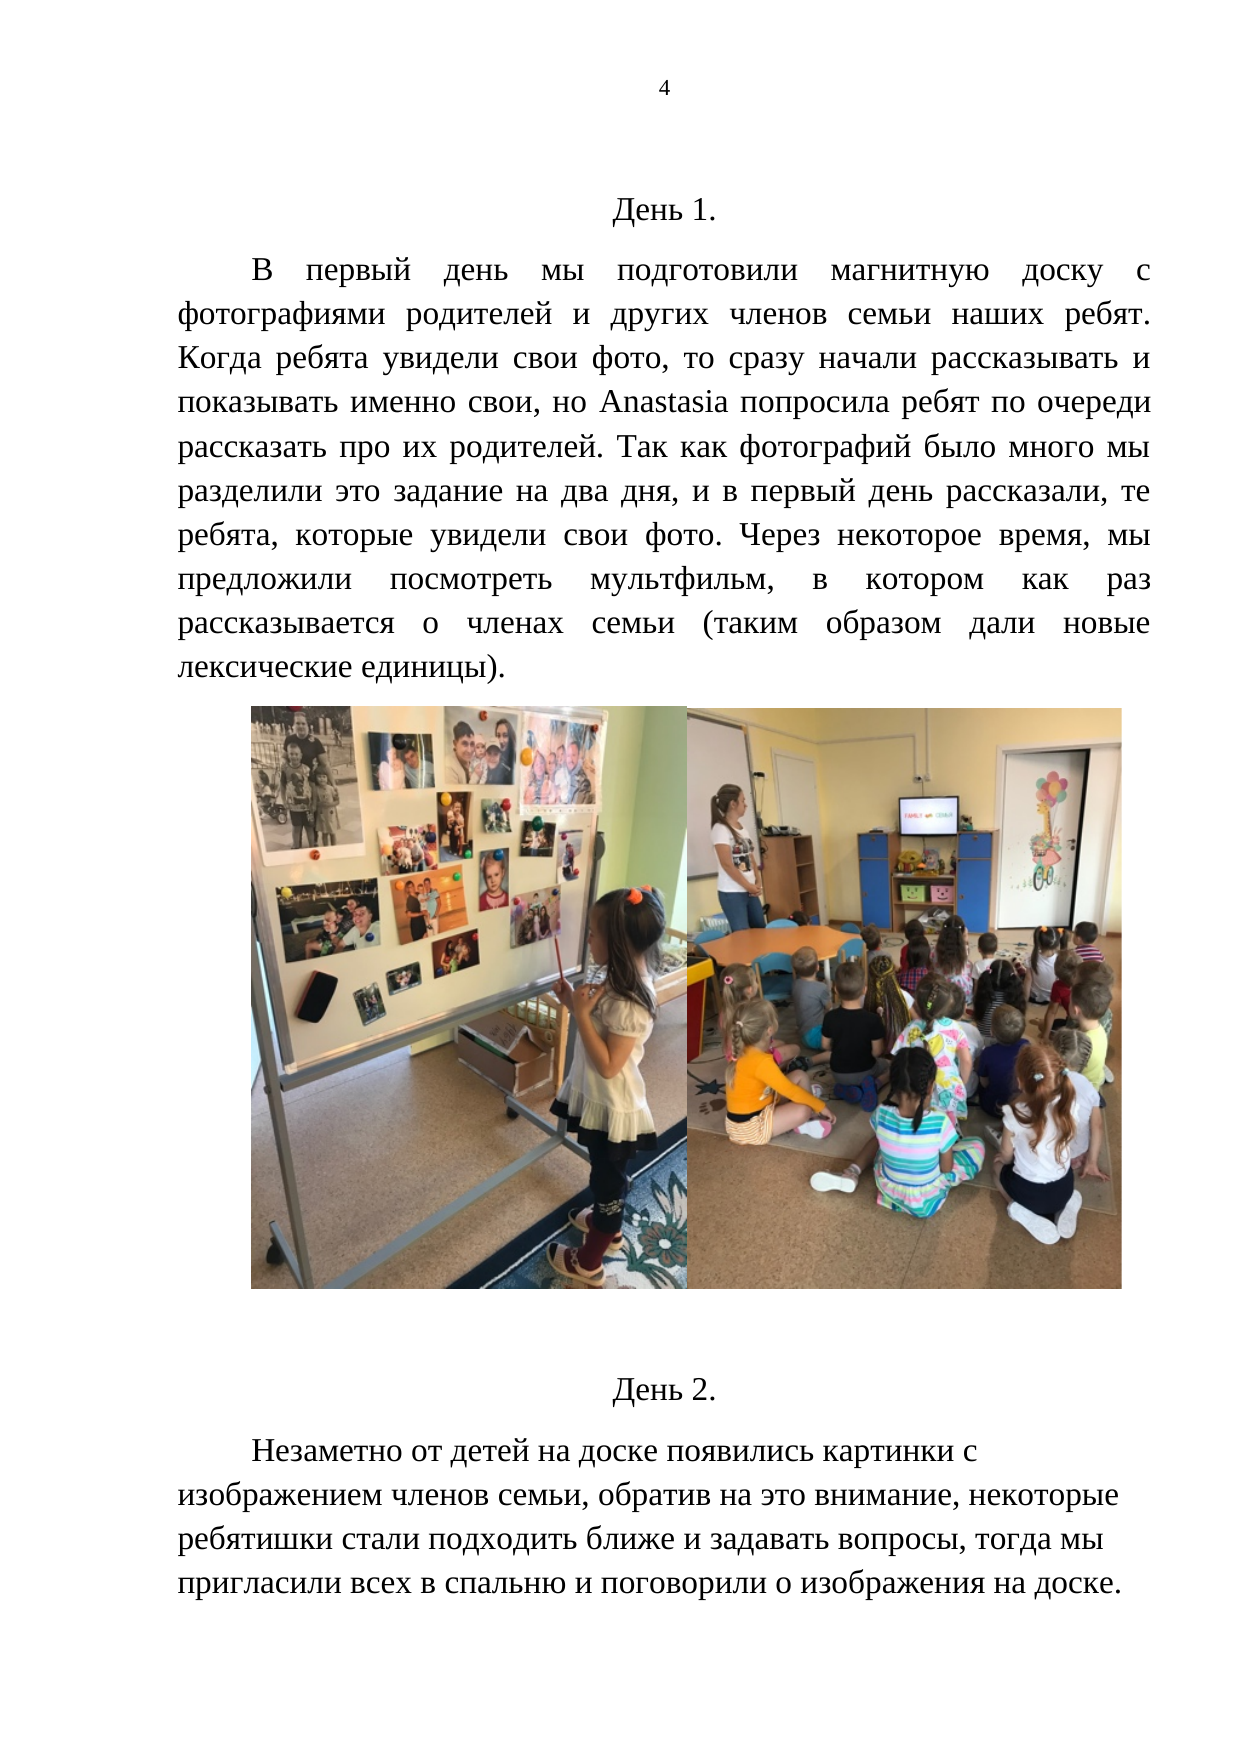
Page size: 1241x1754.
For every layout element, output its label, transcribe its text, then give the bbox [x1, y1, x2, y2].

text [177, 1430, 1152, 1601]
text В первый день мы подготовили магнитную доску с фотографиями родителей и других членов семьи наших ребят. Когда ребята увидели свои фото, то сразу начали рассказывать и показывать именно свои, но Anastasia попросила ребят по очереди рассказать про их родителей. Так как фотографий было много мы разделили это задание на два дня, и в первый день рассказали, те ребята, которые увидели свои фото. Через некоторое время, мы предложили посмотреть мультфильм, в котором как раз рассказывается о членах семьи (таким образом дали новые лексические единицы). [177, 249, 1152, 684]
picture [251, 706, 1122, 1289]
text День 1. [177, 189, 1152, 227]
text День 2. [177, 1370, 1152, 1408]
